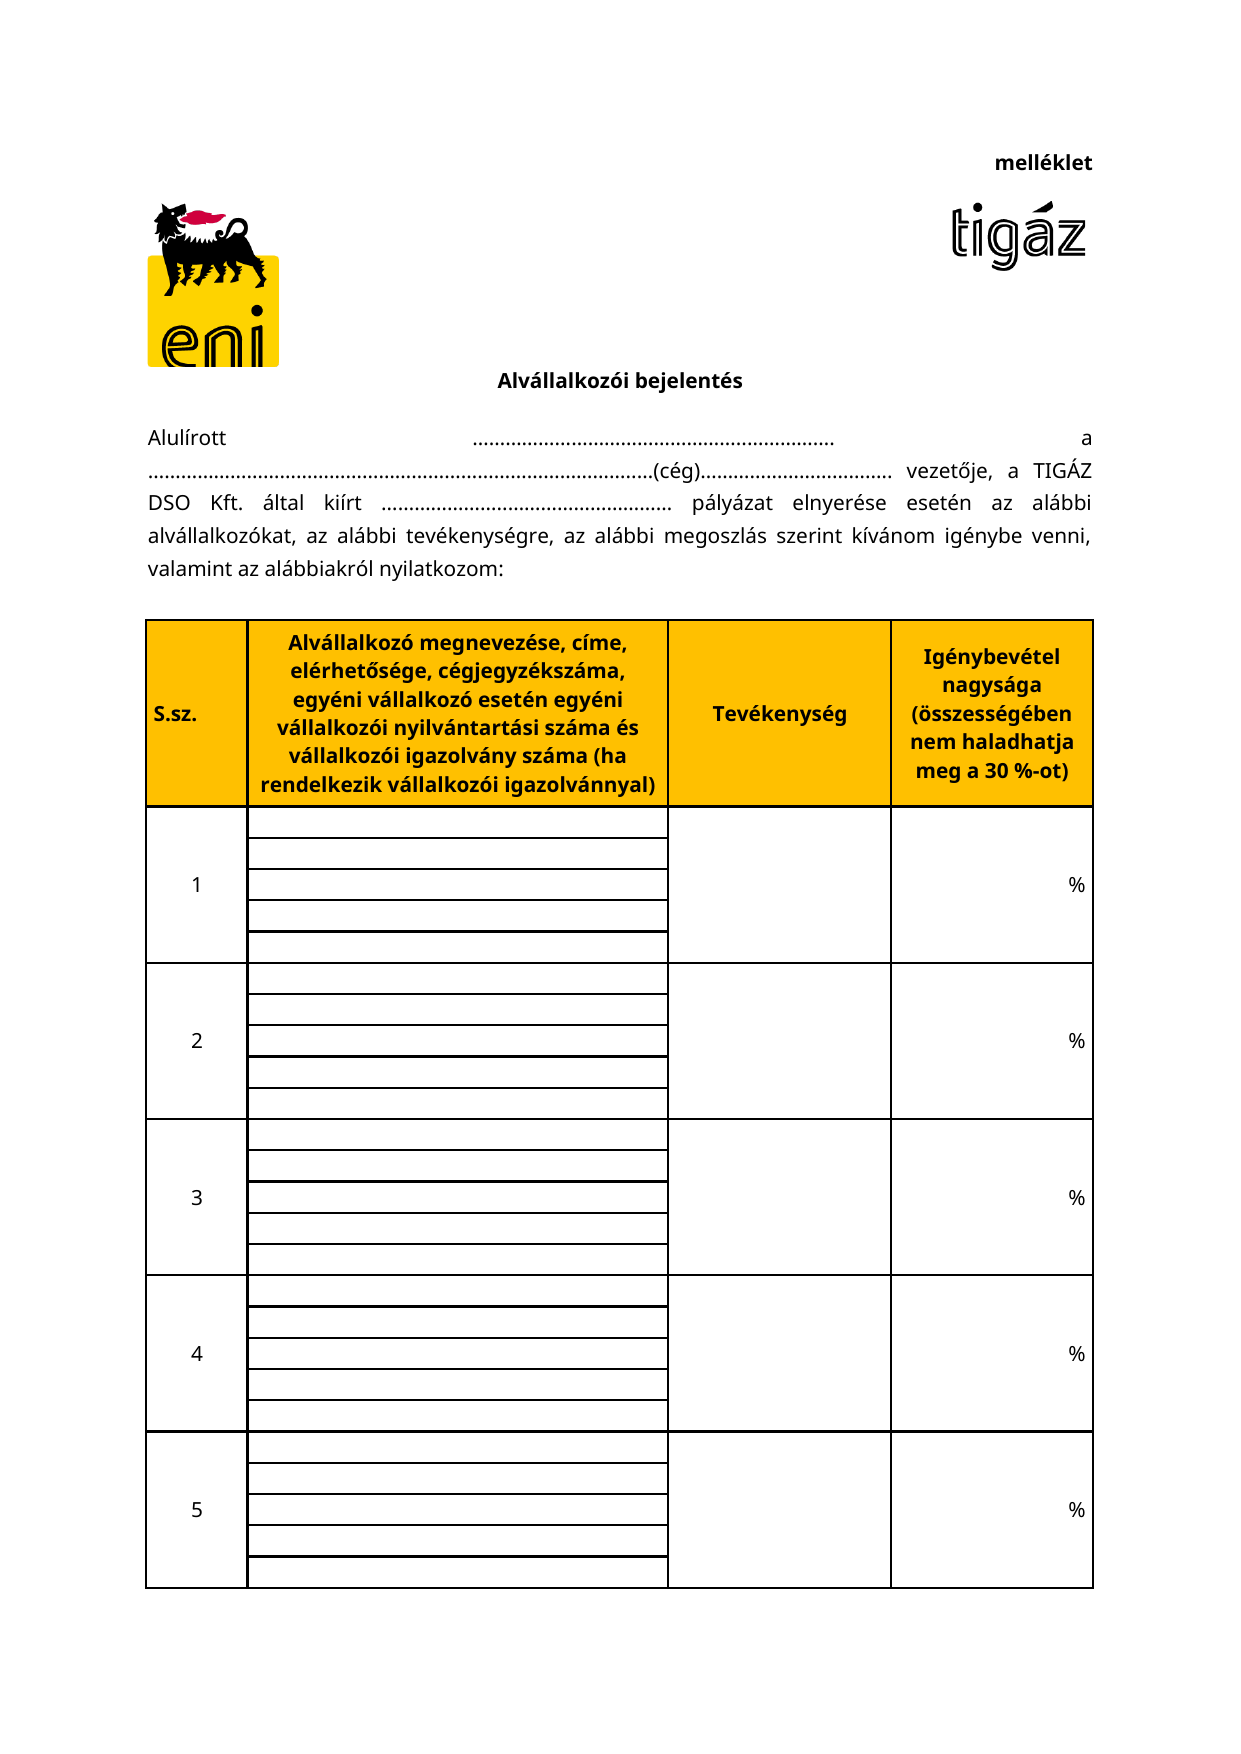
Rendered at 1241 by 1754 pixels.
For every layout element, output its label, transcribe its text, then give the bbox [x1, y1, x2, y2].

table_cell 5 [147, 1433, 246, 1587]
table_cell % [892, 1433, 1092, 1587]
table_cell [249, 1026, 667, 1055]
table_cell [249, 1214, 667, 1243]
table_cell [249, 808, 667, 837]
text Alvállalkozói bejelentés [148, 366, 1093, 395]
table_header Igénybevétel nagysága (összességében nem haladhatja meg a 30 %-ot) [892, 621, 1092, 805]
table_cell [249, 1339, 667, 1368]
table_cell [249, 1495, 667, 1524]
table_cell [669, 964, 890, 1118]
table_cell [669, 1120, 890, 1274]
table_cell 2 [147, 964, 246, 1118]
text Alulírott …………………………………………..……………. a ……………………………………………………………………………..…(cég)………………………….…. vezetője, a TIGÁZ DSO Kft. által kiírt …………………..………………………… pályázat elnyerése esetén az alábbi alvállalkozókat, az alábbi tevékenységre, az alábbi megoszlás szerint kívánom igénybe venni, valamint az alábbiakról nyilatkozom: [148, 423, 1093, 582]
picture [147, 201, 1085, 367]
table_cell [249, 1276, 667, 1305]
table_cell [249, 1151, 667, 1180]
table_cell [249, 1464, 667, 1493]
table_cell % [892, 1276, 1092, 1430]
table_cell [669, 1276, 890, 1430]
table_cell [249, 1089, 667, 1118]
table_cell [249, 933, 667, 962]
table_cell [249, 1120, 667, 1149]
table_cell [249, 1183, 667, 1212]
table_cell [669, 808, 890, 962]
table_cell 3 [147, 1120, 246, 1274]
table_cell [249, 1526, 667, 1555]
table_cell [249, 964, 667, 993]
table_cell 1 [147, 808, 246, 962]
table_cell [249, 839, 667, 868]
table_cell [249, 901, 667, 930]
text melléklet [148, 148, 1093, 176]
table_cell [249, 1558, 667, 1587]
table_cell % [892, 964, 1092, 1118]
table_header S.sz. [147, 621, 246, 805]
table_cell [249, 1401, 667, 1430]
table_cell [249, 1370, 667, 1399]
table_cell [669, 1433, 890, 1587]
table_header Alvállalkozó megnevezése, címe, elérhetősége, cégjegyzékszáma, egyéni vállalkozó esetén egyéni vállalkozói nyilvántartási száma és vállalkozói igazolvány száma (ha rendelkezik vállalkozói igazolvánnyal) [249, 621, 667, 805]
table_header Tevékenység [669, 621, 890, 805]
table_cell % [892, 1120, 1092, 1274]
table_cell [249, 1245, 667, 1274]
table_cell [249, 1058, 667, 1087]
table_cell [249, 1308, 667, 1337]
table_cell [249, 870, 667, 899]
table_cell [249, 1433, 667, 1462]
table_cell % [892, 808, 1092, 962]
table_cell [249, 995, 667, 1024]
table_cell 4 [147, 1276, 246, 1430]
